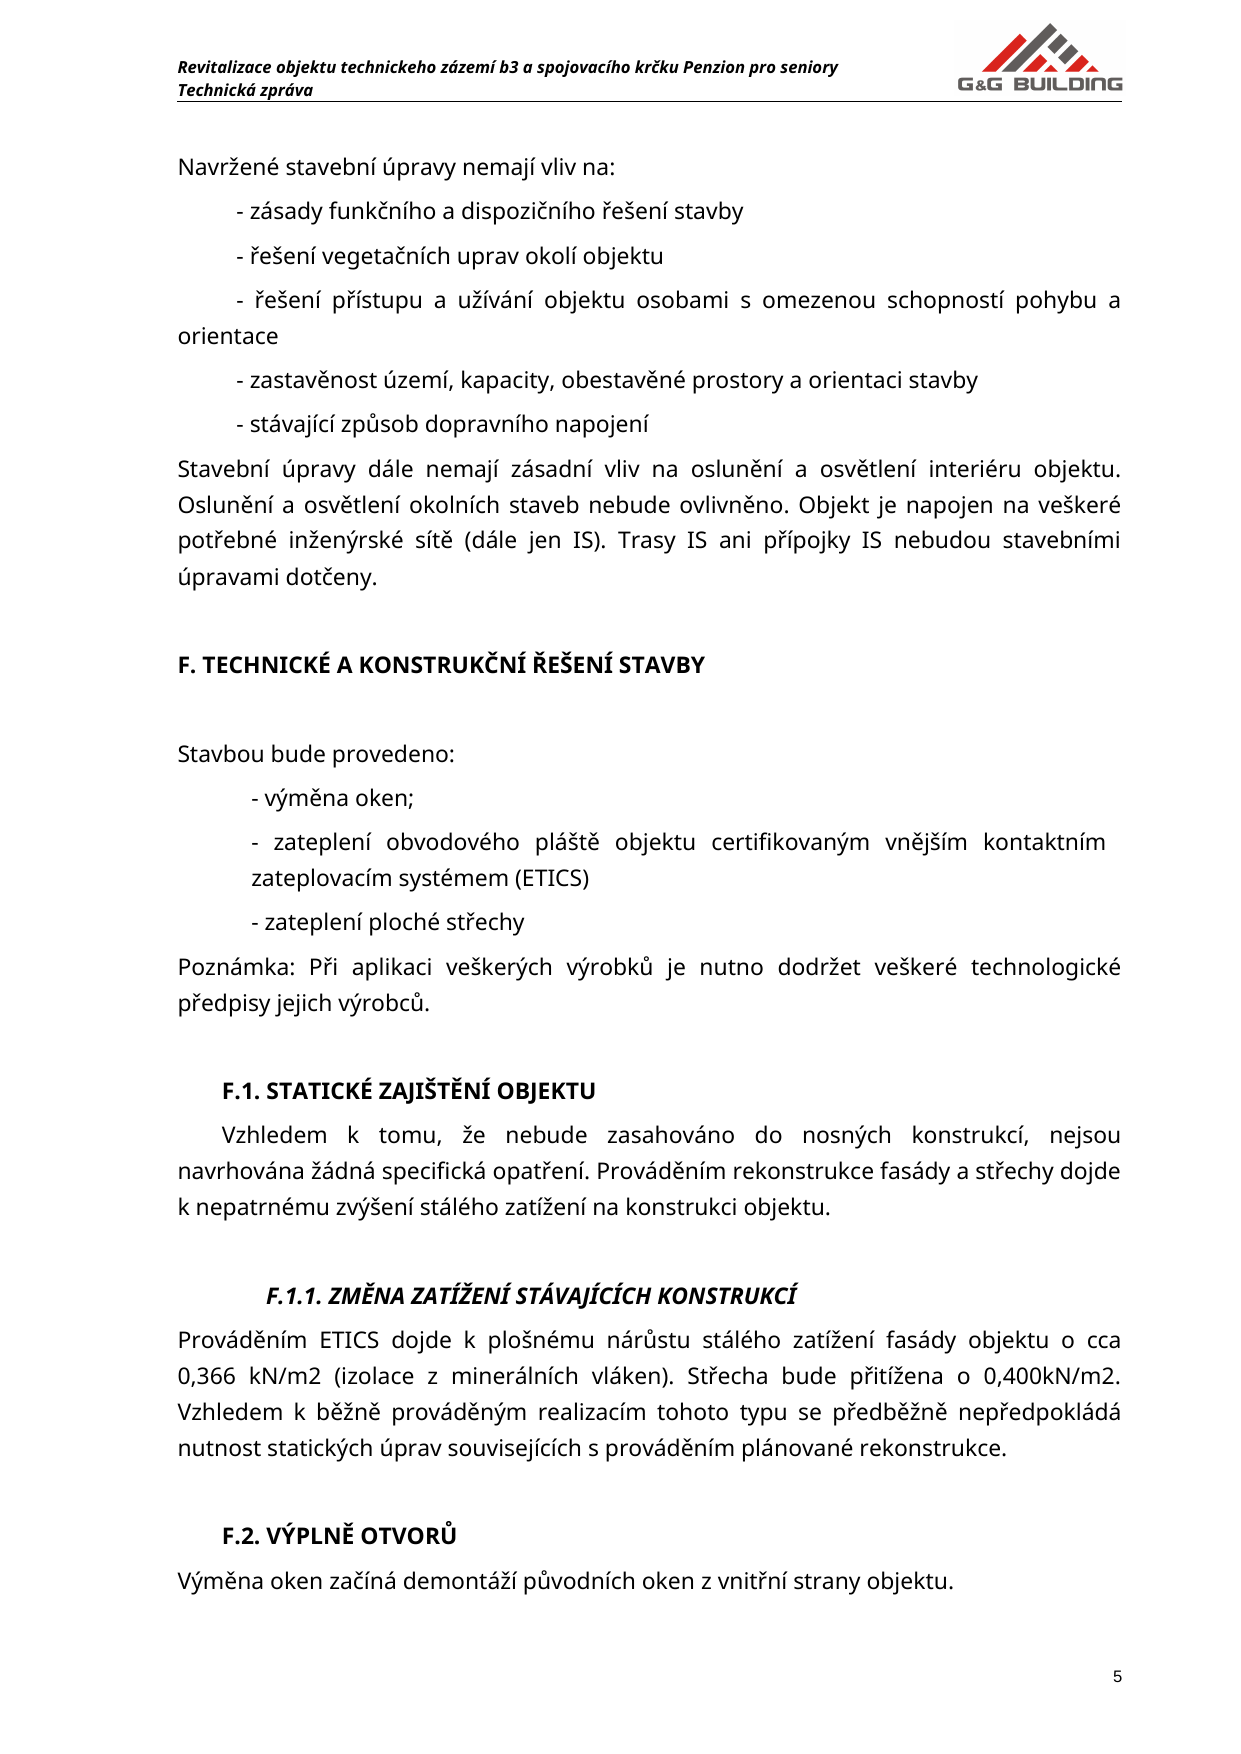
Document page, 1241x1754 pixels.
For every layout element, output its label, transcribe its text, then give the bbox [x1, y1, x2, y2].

text Navržené stavební úpravy nemají vliv na: [177, 151, 1122, 182]
text - zateplení obvodového pláště objektu certifikovaným vnějším kontaktním zateplovacím systémem (ETICS) [177, 826, 1122, 893]
text F.1. STATICKÉ ZAJIŠTĚNÍ OBJEKTU [177, 1075, 1122, 1106]
text - zateplení ploché střechy [177, 906, 1122, 937]
text - výměna oken; [177, 782, 1122, 813]
text Výměna oken začíná demontáží původních oken z vnitřní strany objektu. [177, 1564, 1122, 1596]
text Stavební úpravy dále nemají zásadní vliv na oslunění a osvětlení interiéru objektu. Oslunění a osvětlení okolních staveb nebude ovlivněno. Objekt je napojen na veškeré potřebné inženýrské sítě (dále jen IS). Trasy IS ani přípojky IS nebudou stavebními úpravami dotčeny. [177, 453, 1122, 592]
text - stávající způsob dopravního napojení [177, 408, 1122, 439]
text Vzhledem k tomu, že nebude zasahováno do nosných konstrukcí, nejsou navrhována žádná specifická opatření. Prováděním rekonstrukce fasády a střechy dojde k nepatrnému zvýšení stálého zatížení na konstrukci objektu. [177, 1119, 1122, 1222]
text Stavbou bude provedeno: [177, 737, 1122, 769]
text - zastavěnost území, kapacity, obestavěné prostory a orientaci stavby [177, 364, 1122, 395]
picture [954, 20, 1127, 96]
text F. TECHNICKÉ A KONSTRUKČNÍ ŘEŠENÍ STAVBY [177, 649, 1122, 680]
text Poznámka: Při aplikaci veškerých výrobků je nutno dodržet veškeré technologické předpisy jejich výrobců. [177, 951, 1122, 1018]
text F.1.1. ZMĚNA ZATÍŽENÍ STÁVAJÍCÍCH KONSTRUKCÍ [177, 1280, 1122, 1311]
text F.2. VÝPLNĚ OTVORŮ [177, 1520, 1122, 1552]
text - řešení vegetačních uprav okolí objektu [177, 239, 1122, 271]
text - řešení přístupu a užívání objektu osobami s omezenou schopností pohybu a orientace [177, 284, 1122, 351]
text - zásady funkčního a dispozičního řešení stavby [177, 195, 1122, 227]
text Prováděním ETICS dojde k plošnému nárůstu stálého zatížení fasády objektu o cca 0,366 kN/m2 (izolace z minerálních vláken). Střecha bude přitížena o 0,400kN/m2. Vzhledem k běžně prováděným realizacím tohoto typu se předběžně nepředpokládá nutnost statických úprav souvisejících s prováděním plánované rekonstrukce. [177, 1324, 1122, 1463]
